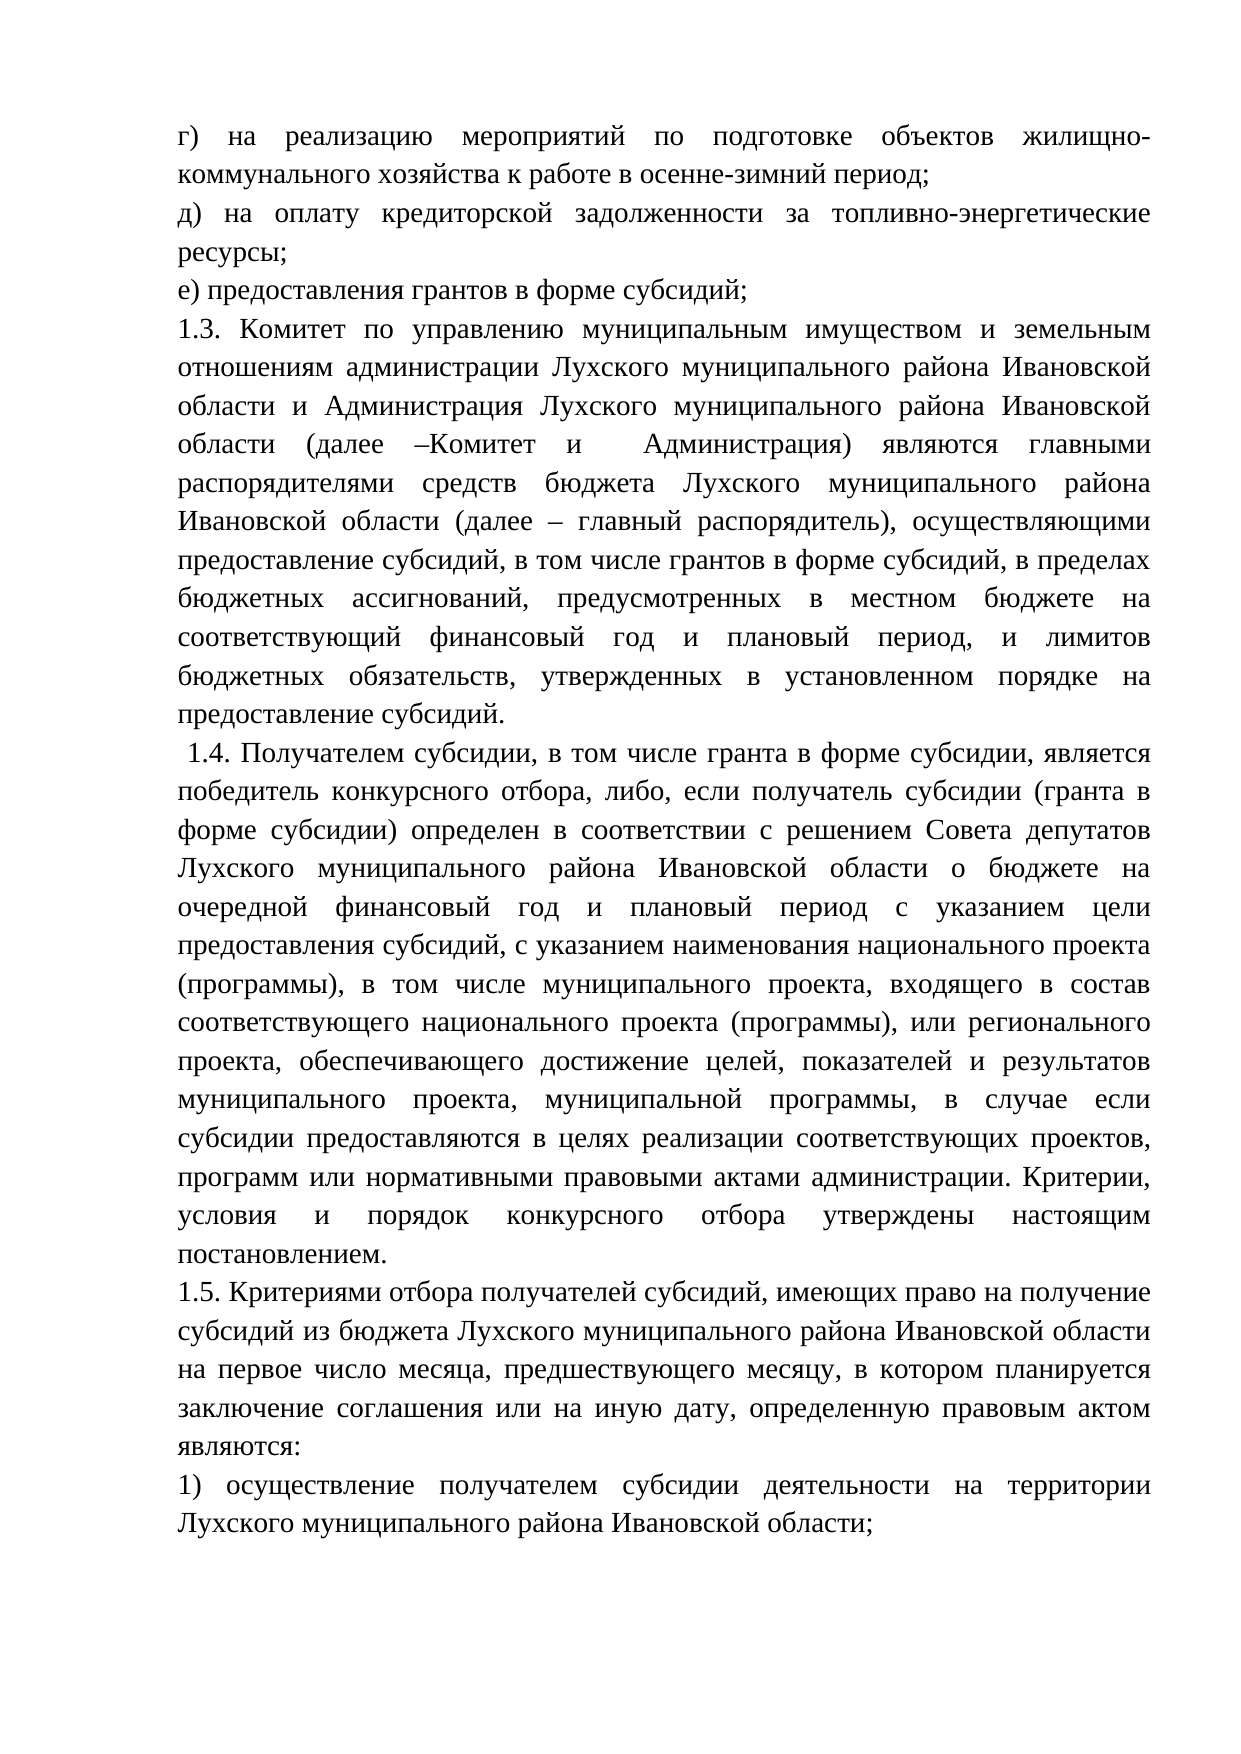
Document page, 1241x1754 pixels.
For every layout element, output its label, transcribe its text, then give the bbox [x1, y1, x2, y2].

text 1.5. Критериями отбора получателей субсидий, имеющих право на получение субсидий из бюджета Лухского муниципального района Ивановской области на первое число месяца, предшествующего месяцу, в котором планируется заключение соглашения или на иную дату, определенную правовым актом являются: [177, 1274, 1152, 1462]
text д) на оплату кредиторской задолженности за топливно-энергетические ресурсы; [177, 195, 1152, 267]
text е) предоставления грантов в форме субсидий; [177, 272, 1152, 306]
text 1.4. Получателем субсидии, в том числе гранта в форме субсидии, является победитель конкурсного отбора, либо, если получатель субсидии (гранта в форме субсидии) определен в соответствии с решением Совета депутатов Лухского муниципального района Ивановской области о бюджете на очередной финансовый год и плановый период с указанием цели предоставления субсидий, с указанием наименования национального проекта (программы), в том числе муниципального проекта, входящего в состав соответствующего национального проекта (программы), или регионального проекта, обеспечивающего достижение целей, показателей и результатов муниципального проекта, муниципальной программы, в случае если субсидии предоставляются в целях реализации соответствующих проектов, программ или нормативными правовыми актами администрации. Критерии, условия и порядок конкурсного отбора утверждены настоящим постановлением. [177, 735, 1152, 1269]
text 1) осуществление получателем субсидии деятельности на территории Лухского муниципального района Ивановской области; [177, 1467, 1152, 1539]
text г) на реализацию мероприятий по подготовке объектов жилищно-коммунального хозяйства к работе в осенне-зимний период; [177, 118, 1152, 190]
text 1.3. Комитет по управлению муниципальным имуществом и земельным отношениям администрации Лухского муниципального района Ивановской области и Администрация Лухского муниципального района Ивановской области (далее –Комитет и Администрация) являются главными распорядителями средств бюджета Лухского муниципального района Ивановской области (далее – главный распорядитель), осуществляющими предоставление субсидий, в том числе грантов в форме субсидий, в пределах бюджетных ассигнований, предусмотренных в местном бюджете на соответствующий финансовый год и плановый период, и лимитов бюджетных обязательств, утвержденных в установленном порядке на предоставление субсидий. [177, 311, 1152, 730]
